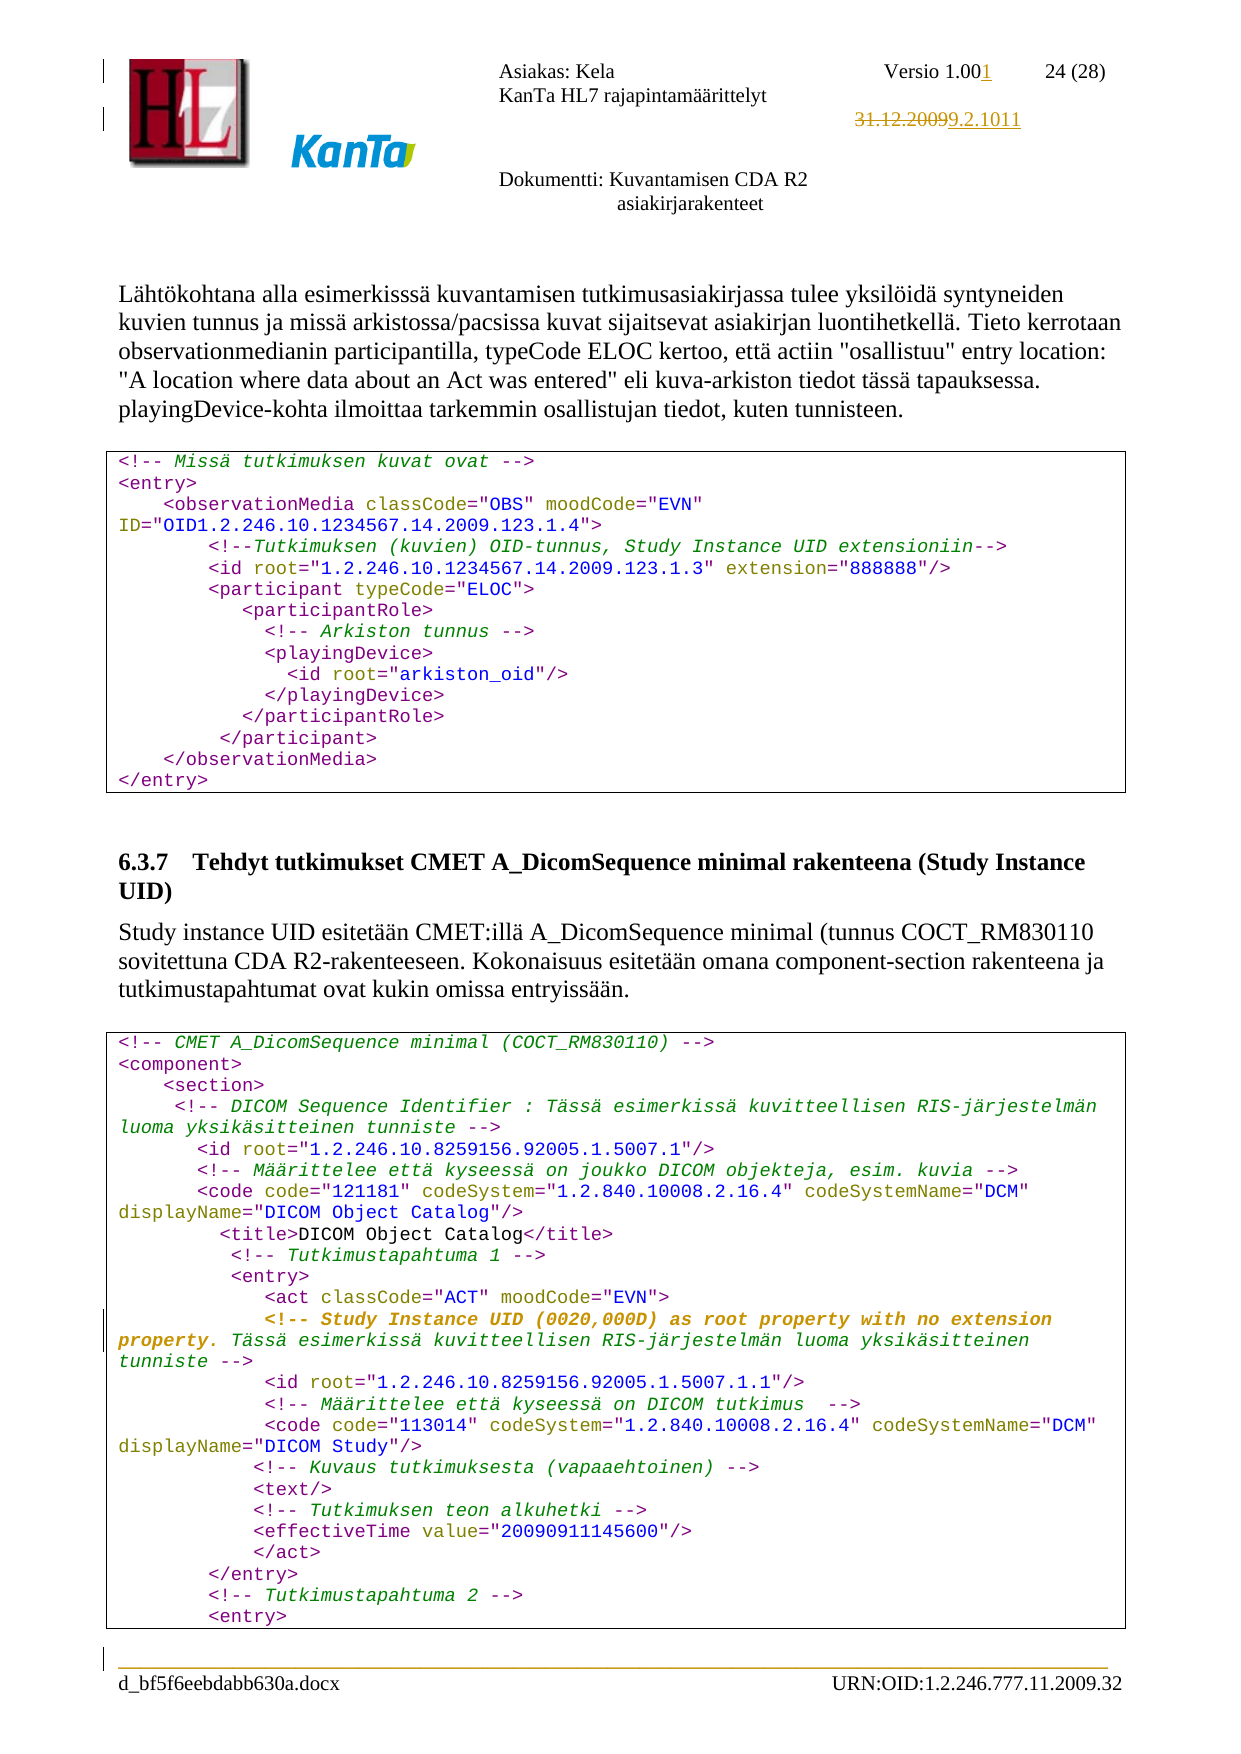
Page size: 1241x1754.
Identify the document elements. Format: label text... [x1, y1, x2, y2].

text Study instance UID esitetään CMET:illä A_DicomSequence minimal (tunnus COCT_RM830110 sovitettuna CDA R2-rakenteeseen. Kokonaisuus esitetään omana component-section rakenteena ja tutkimustapahtumat ovat kukin omissa entryissään. [118, 917, 1122, 1003]
text Lähtökohtana alla esimerkisssä kuvantamisen tutkimusasiakirjassa tulee yksilöidä syntyneiden kuvien tunnus ja missä arkistossa/pacsissa kuvat sijaitsevat asiakirjan luontihetkellä. Tieto kerrotaan observationmedianin participantilla, typeCode ELOC kertoo, että actiin "osallistuu" entry location: "A location where data about an Act was entered" eli kuva-arkiston tiedot tässä tapauksessa. playingDevice-kohta ilmoittaa tarkemmin osallistujan tiedot, kuten tunnisteen. [118, 279, 1122, 422]
table_header <!-- Missä tutkimuksen kuvat ovat --> <entry> <observationMedia classCode="OBS" moodCode="EVN" ID="OID1.2.246.10.1234567.14.2009.123.1.4"> <!--Tutkimuksen (kuvien) OID-tunnus, Study Instance UID extensioniin--> <id root="1.2.246.10.1234567.14.2009.123.1.3" extension="888888"/> <participant typeCode="ELOC"> <participantRole> <!-- Arkiston tunnus --> <playingDevice> <id root="arkiston_oid"/> </playingDevice> </participantRole> </participant> </observationMedia> </entry> [107, 452, 1125, 792]
picture [129, 59, 251, 168]
subtitle Tehdyt tutkimukset CMET A_DicomSequence minimal rakenteena (Study Instance UID) [118, 847, 1122, 904]
